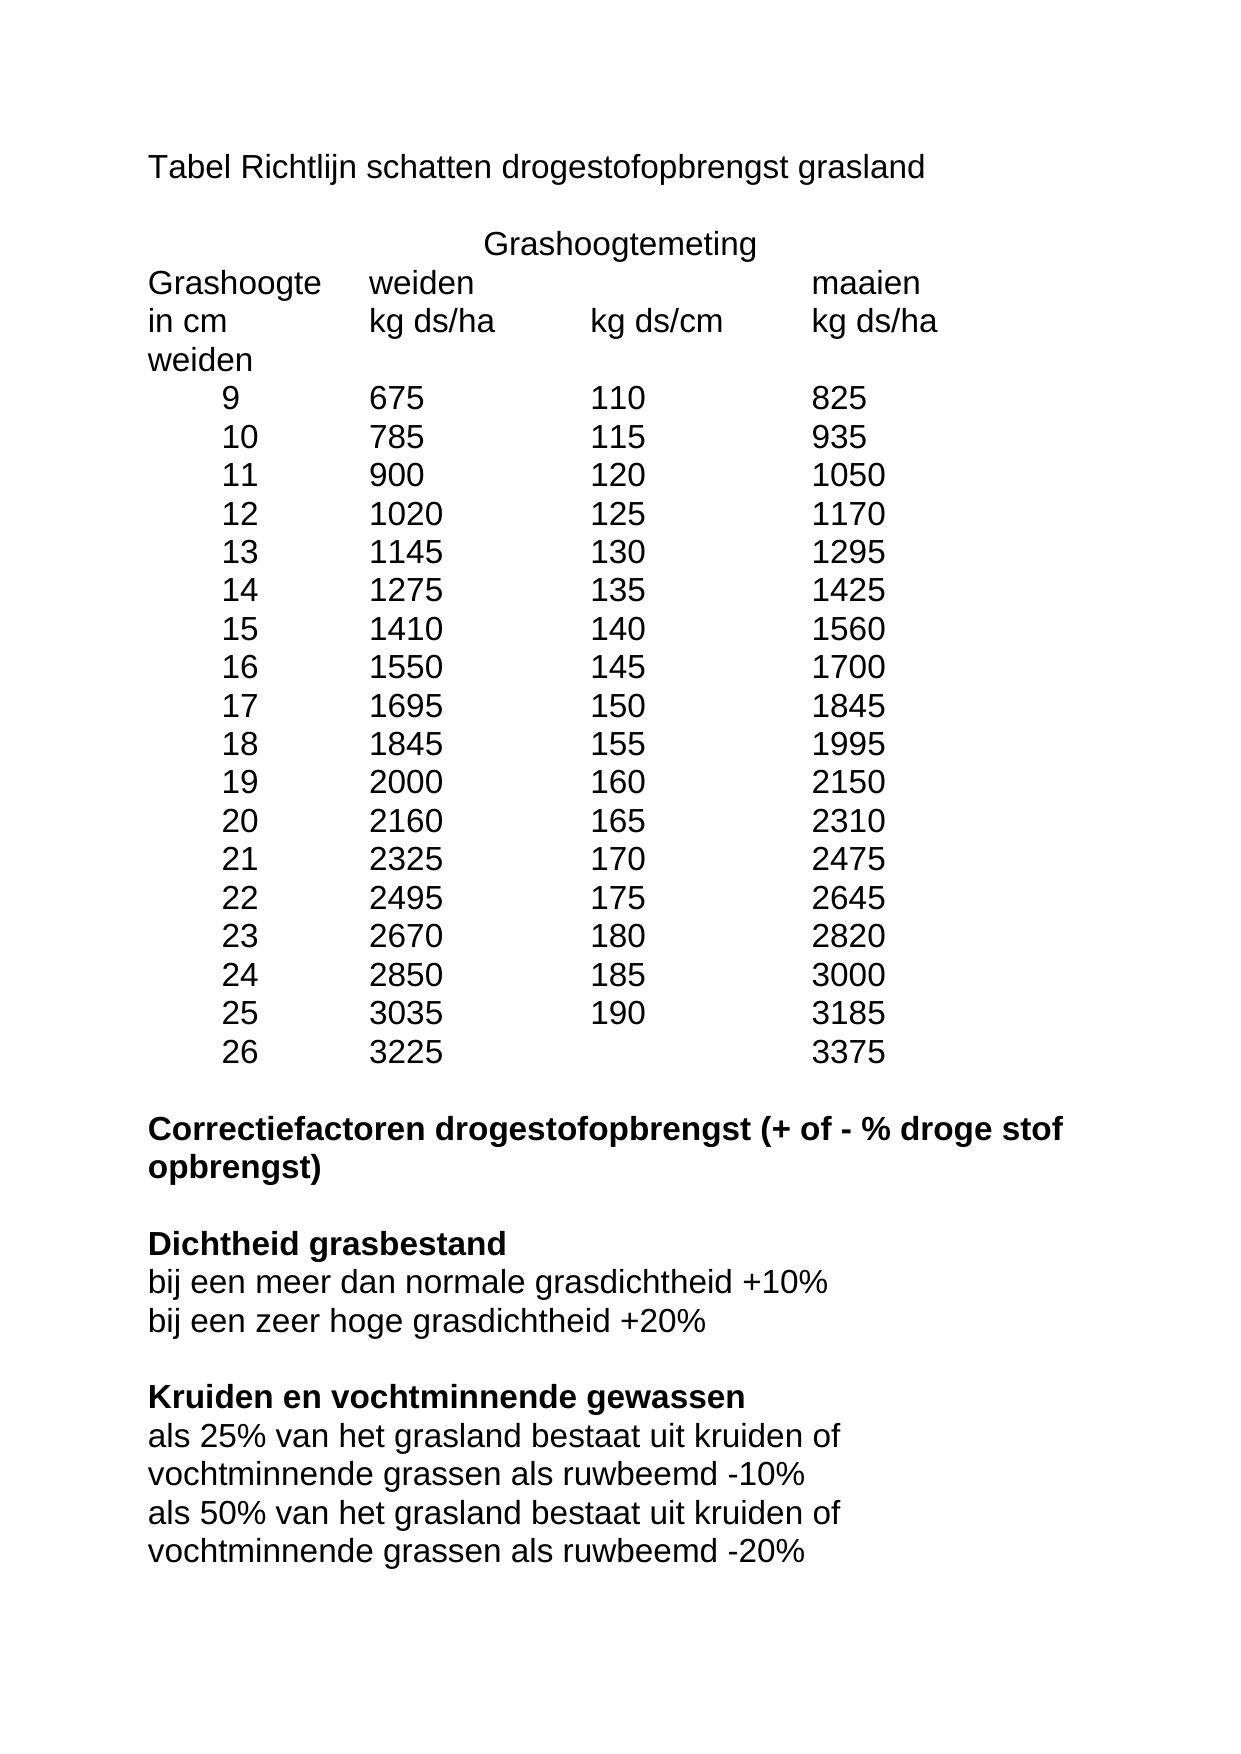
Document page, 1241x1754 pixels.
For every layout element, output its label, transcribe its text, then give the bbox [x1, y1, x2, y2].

text 24 2850 185 3000 [148, 955, 1093, 993]
text Grashoogtemeting [148, 224, 1093, 263]
text bij een meer dan normale grasdichtheid +10% [148, 1262, 1093, 1301]
text 12 1020 125 1170 [148, 493, 1093, 532]
text vochtminnende grassen als ruwbeemd -20% [148, 1531, 1093, 1570]
text 15 1410 140 1560 [148, 609, 1093, 647]
text Kruiden en vochtminnende gewassen [148, 1378, 1093, 1416]
text Correctiefactoren drogestofopbrengst (+ of - % droge stof opbrengst) [148, 1108, 1093, 1185]
text Grashoogte weiden maaien [148, 263, 1093, 301]
text 11 900 120 1050 [148, 455, 1093, 493]
text 16 1550 145 1700 [148, 647, 1093, 686]
text 19 2000 160 2150 [148, 763, 1093, 801]
text Dichtheid grasbestand [148, 1224, 1093, 1262]
text 9 675 110 825 [148, 378, 1093, 417]
text vochtminnende grassen als ruwbeemd -10% [148, 1454, 1093, 1493]
text 20 2160 165 2310 [148, 801, 1093, 839]
text 17 1695 150 1845 [148, 686, 1093, 724]
text in cm kg ds/ha kg ds/cm kg ds/ha [148, 301, 1093, 340]
text als 50% van het grasland bestaat uit kruiden of [148, 1493, 1093, 1531]
text 18 1845 155 1995 [148, 724, 1093, 763]
text 26 3225 3375 [148, 1032, 1093, 1070]
text als 25% van het grasland bestaat uit kruiden of [148, 1416, 1093, 1454]
text 10 785 115 935 [148, 417, 1093, 455]
text 25 3035 190 3185 [148, 993, 1093, 1032]
text 22 2495 175 2645 [148, 878, 1093, 916]
text Tabel Richtlijn schatten drogestofopbrengst grasland [148, 148, 1093, 186]
text 14 1275 135 1425 [148, 570, 1093, 609]
text bij een zeer hoge grasdichtheid +20% [148, 1301, 1093, 1339]
text 23 2670 180 2820 [148, 916, 1093, 955]
text weiden [148, 340, 1093, 378]
text 21 2325 170 2475 [148, 839, 1093, 878]
text 13 1145 130 1295 [148, 532, 1093, 570]
